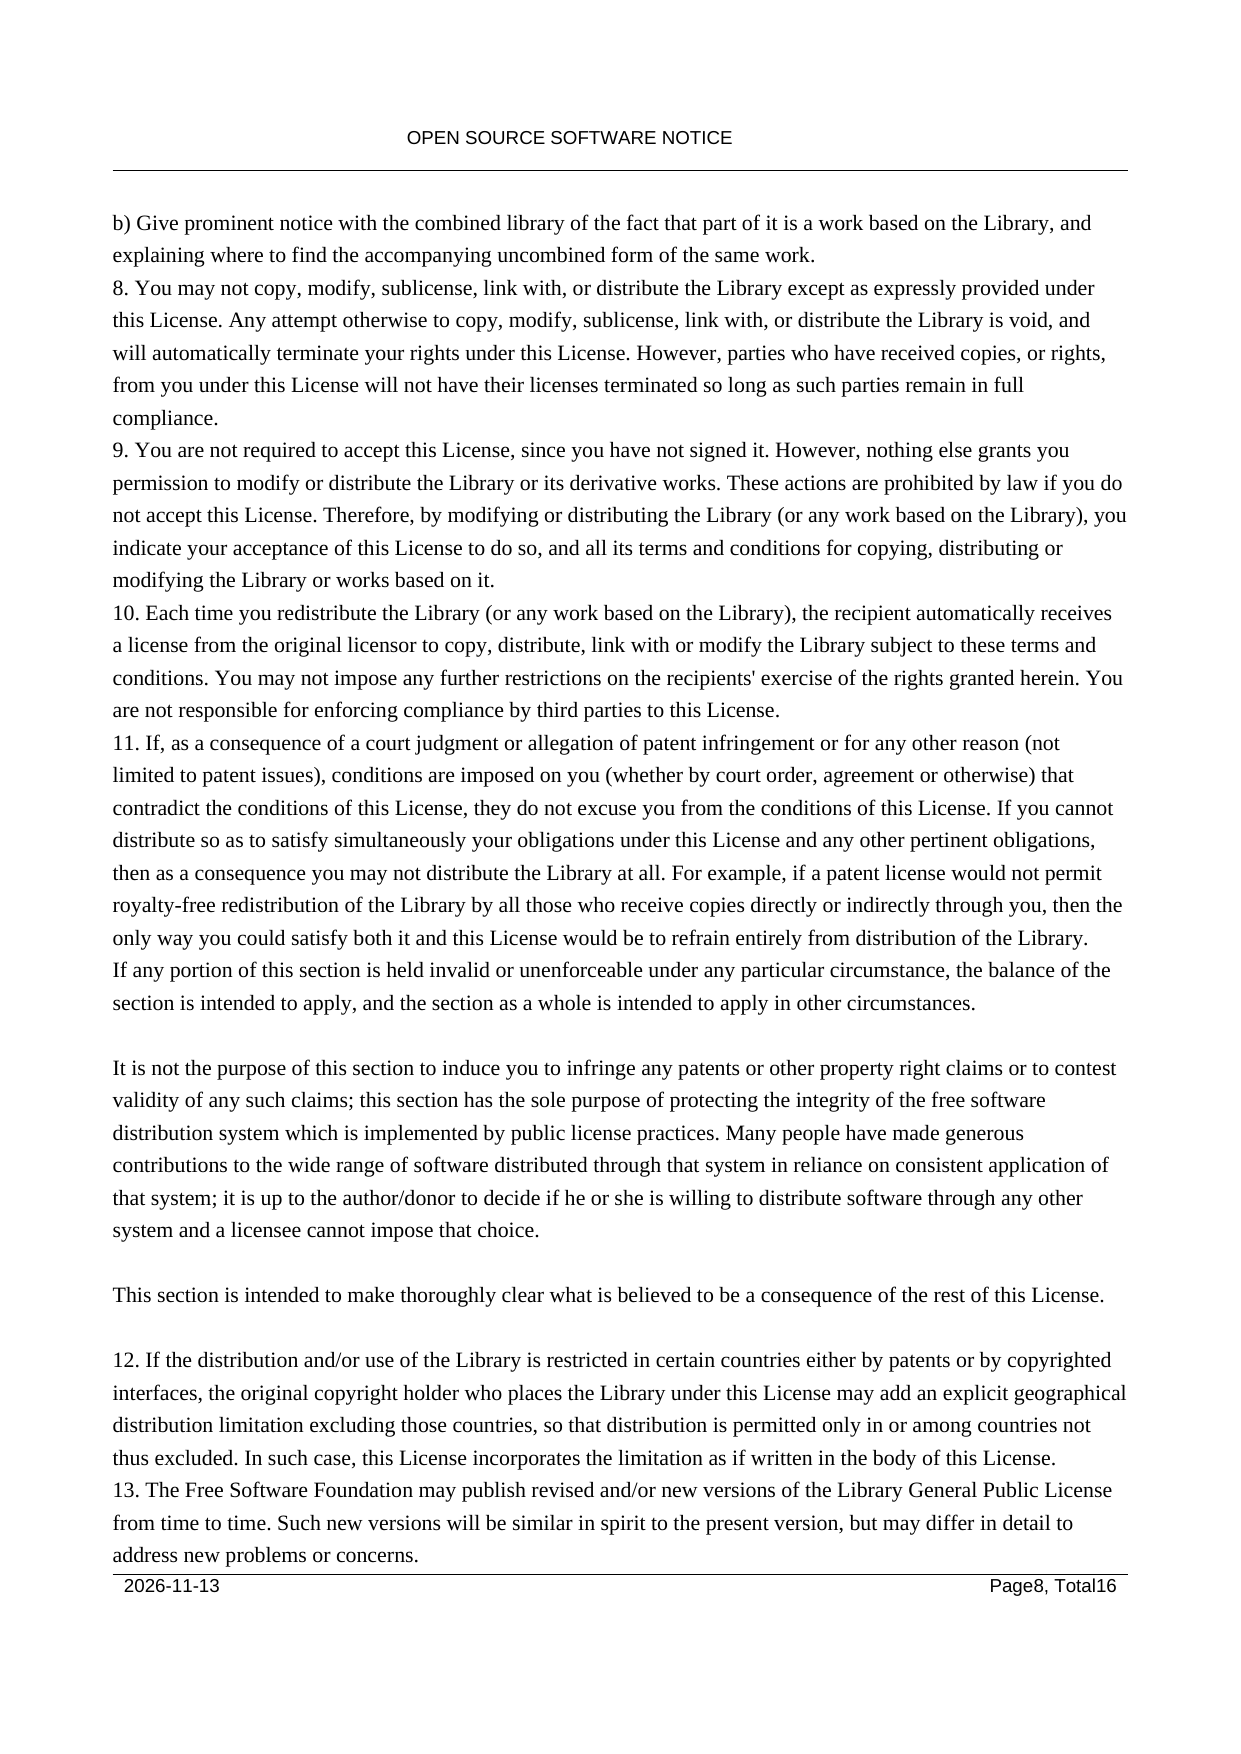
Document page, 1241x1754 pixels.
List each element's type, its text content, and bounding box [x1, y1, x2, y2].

text 11. If, as a consequence of a court judgment or allegation of patent infringement or for any other reason (not limited to patent issues), conditions are imposed on you (whether by court order, agreement or otherwise) that contradict the conditions of this License, they do not excuse you from the conditions of this License. If you cannot distribute so as to satisfy simultaneously your obligations under this License and any other pertinent obligations, then as a consequence you may not distribute the Library at all. For example, if a patent license would not permit royalty-free redistribution of the Library by all those who receive copies directly or indirectly through you, then the only way you could satisfy both it and this License would be to refrain entirely from distribution of the Library. [112, 726, 1128, 954]
text This section is intended to make thoroughly clear what is believed to be a consequence of the rest of this License. [112, 1279, 1128, 1311]
text 8. You may not copy, modify, sublicense, link with, or distribute the Library except as expressly provided under this License. Any attempt otherwise to copy, modify, sublicense, link with, or distribute the Library is void, and will automatically terminate your rights under this License. However, parties who have received copies, or rights, from you under this License will not have their licenses terminated so long as such parties remain in full compliance. [112, 271, 1128, 434]
text 12. If the distribution and/or use of the Library is restricted in certain countries either by patents or by copyrighted interfaces, the original copyright holder who places the Library under this License may add an explicit geographical distribution limitation excluding those countries, so that distribution is permitted only in or among countries not thus excluded. In such case, this License incorporates the limitation as if written in the body of this License. [112, 1344, 1128, 1474]
text b) Give prominent notice with the combined library of the fact that part of it is a work based on the Library, and explaining where to find the accompanying uncombined form of the same work. [112, 206, 1128, 271]
text It is not the purpose of this section to induce you to infringe any patents or other property right claims or to contest validity of any such claims; this section has the sole purpose of protecting the integrity of the free software distribution system which is implemented by public license practices. Many people have made generous contributions to the wide range of software distributed through that system in reliance on consistent application of that system; it is up to the author/donor to decide if he or she is willing to distribute software through any other system and a licensee cannot impose that choice. [112, 1051, 1128, 1246]
text 13. The Free Software Foundation may publish revised and/or new versions of the Library General Public License from time to time. Such new versions will be similar in spirit to the present version, but may differ in detail to address new problems or concerns. [112, 1474, 1128, 1571]
text 10. Each time you redistribute the Library (or any work based on the Library), the recipient automatically receives a license from the original licensor to copy, distribute, link with or modify the Library subject to these terms and conditions. You may not impose any further restrictions on the recipients' exercise of the rights granted herein. You are not responsible for enforcing compliance by third parties to this License. [112, 596, 1128, 726]
text 9. You are not required to accept this License, since you have not signed it. However, nothing else grants you permission to modify or distribute the Library or its derivative works. These actions are prohibited by law if you do not accept this License. Therefore, by modifying or distributing the Library (or any work based on the Library), you indicate your acceptance of this License to do so, and all its terms and conditions for copying, distributing or modifying the Library or works based on it. [112, 434, 1128, 596]
text If any portion of this section is held invalid or unenforceable under any particular circumstance, the balance of the section is intended to apply, and the section as a whole is intended to apply in other circumstances. [112, 954, 1128, 1019]
